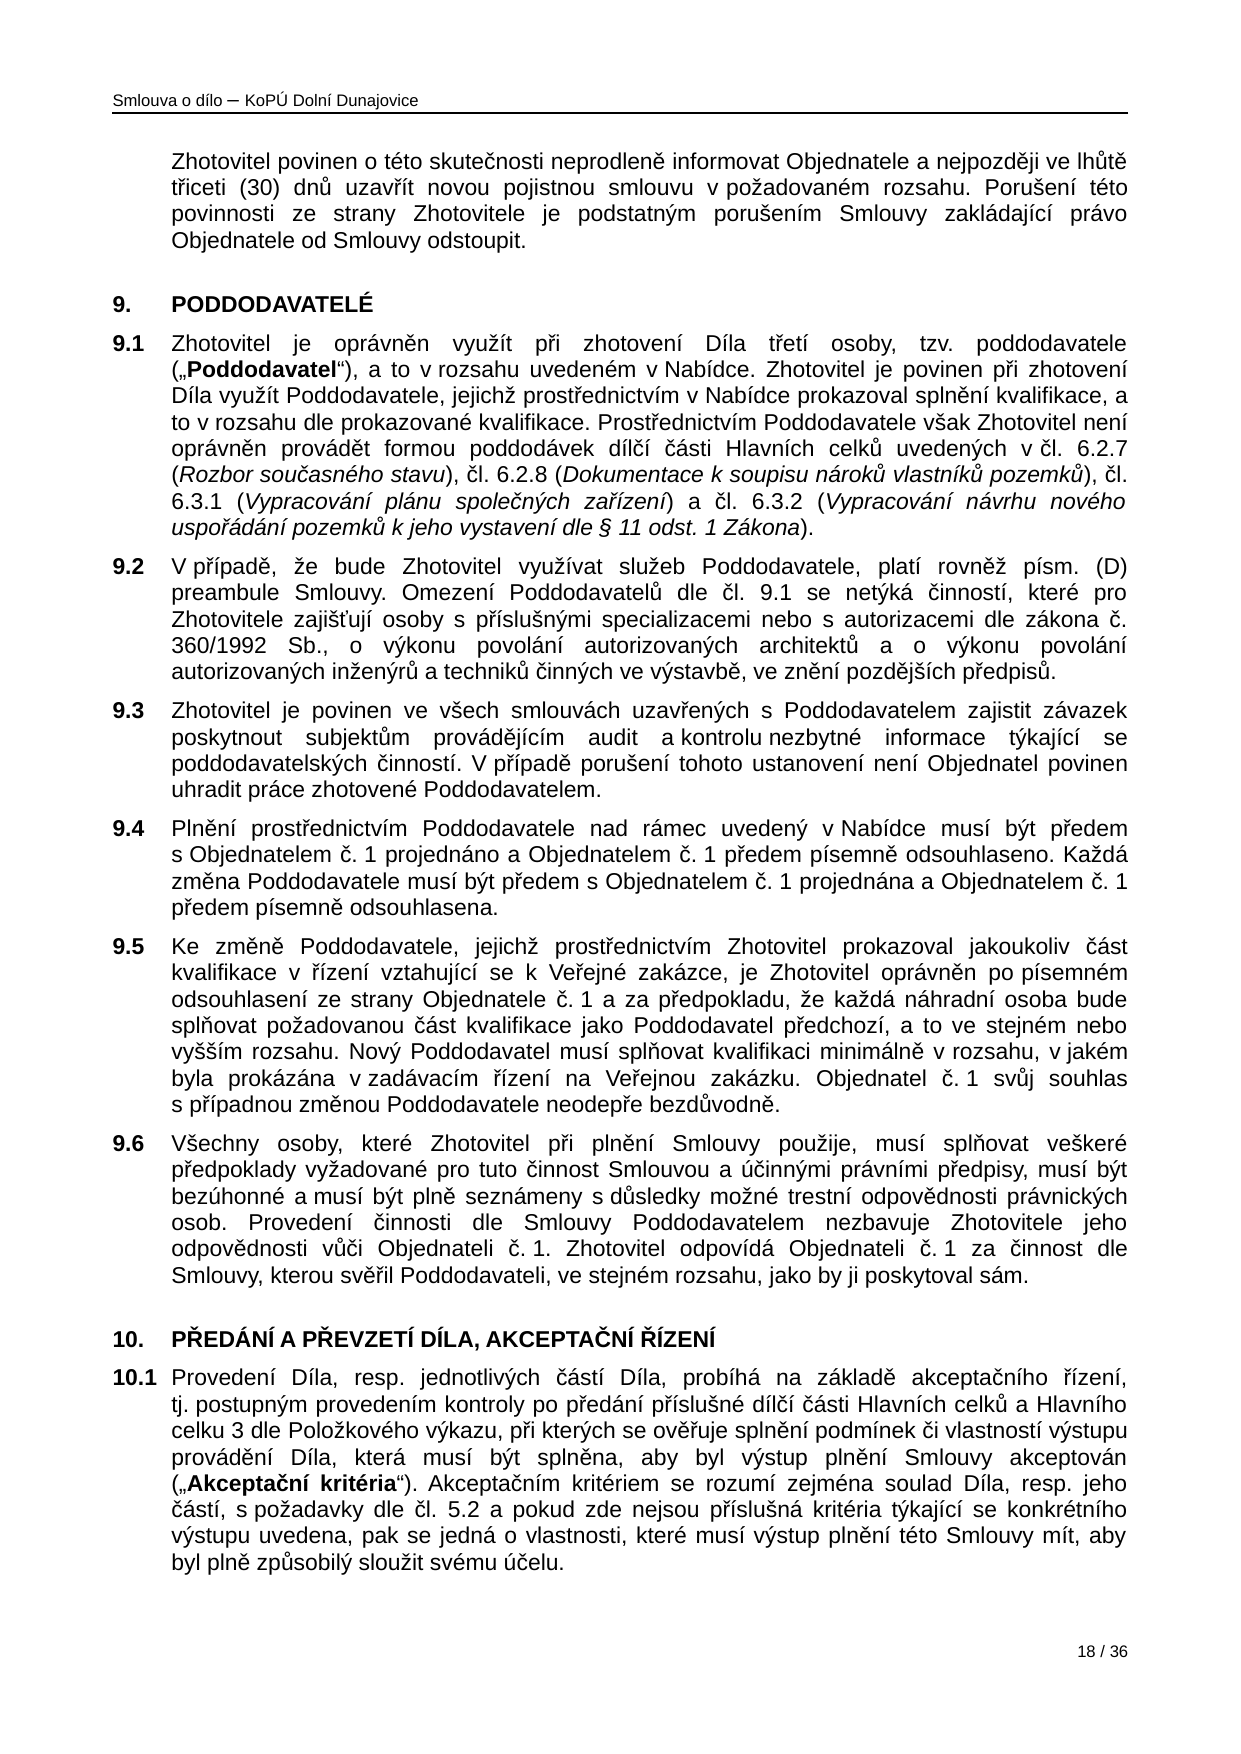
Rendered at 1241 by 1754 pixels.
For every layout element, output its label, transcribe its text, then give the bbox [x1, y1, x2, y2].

text V případě, že bude Zhotovitel využívat služeb Poddodavatele, platí rovněž písm. (D) preambule Smlouvy. Omezení Poddodavatelů dle čl. 9.1 se netýká činností, které pro Zhotovitele zajišťují osoby s příslušnými specializacemi nebo s autorizacemi dle zákona č. 360/1992 Sb., o výkonu povolání autorizovaných architektů a o výkonu povolání autorizovaných inženýrů a techniků činných ve výstavbě, ve znění pozdějších předpisů. [112, 553, 1128, 684]
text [112, 148, 1128, 253]
text Poddodavatelé [112, 291, 1128, 317]
text Plnění prostřednictvím Poddodavatele nad rámec uvedený v Nabídce musí být předem s Objednatelem č. 1 projednáno a Objednatelem č. 1 předem písemně odsouhlaseno. Každá změna Poddodavatele musí být předem s Objednatelem č. 1 projednána a Objednatelem č. 1 předem písemně odsouhlasena. [112, 815, 1128, 920]
text Předání a převzetí Díla, Akceptační řízení [112, 1326, 1128, 1352]
text Všechny osoby, které Zhotovitel při plnění Smlouvy použije, musí splňovat veškeré předpoklady vyžadované pro tuto činnost Smlouvou a účinnými právními předpisy, musí být bezúhonné a musí být plně seznámeny s důsledky možné trestní odpovědnosti právnických osob. Provedení činnosti dle Smlouvy Poddodavatelem nezbavuje Zhotovitele jeho odpovědnosti vůči Objednateli č. 1. Zhotovitel odpovídá Objednateli č. 1 za činnost dle Smlouvy, kterou svěřil Poddodavateli, ve stejném rozsahu, jako by ji poskytoval sám. [112, 1130, 1128, 1288]
text Zhotovitel je povinen ve všech smlouvách uzavřených s Poddodavatelem zajistit závazek poskytnout subjektům provádějícím audit a kontrolu nezbytné informace týkající se poddodavatelských činností. V případě porušení tohoto ustanovení není Objednatel povinen uhradit práce zhotovené Poddodavatelem. [112, 697, 1128, 802]
text Ke změně Poddodavatele, jejichž prostřednictvím Zhotovitel prokazoval jakoukoliv část kvalifikace v řízení vztahující se k Veřejné zakázce, je Zhotovitel oprávněn po písemném odsouhlasení ze strany Objednatele č. 1 a za předpokladu, že každá náhradní osoba bude splňovat požadovanou část kvalifikace jako Poddodavatel předchozí, a to ve stejném nebo vyšším rozsahu. Nový Poddodavatel musí splňovat kvalifikaci minimálně v rozsahu, v jakém byla prokázána v zadávacím řízení na Veřejnou zakázku. Objednatel č. 1 svůj souhlas s případnou změnou Poddodavatele neodepře bezdůvodně. [112, 933, 1128, 1117]
text Zhotovitel je oprávněn využít při zhotovení Díla třetí osoby, tzv. poddodavatele („Poddodavatel“), a to v rozsahu uvedeném v Nabídce. Zhotovitel je povinen při zhotovení Díla využít Poddodavatele, jejichž prostřednictvím v Nabídce prokazoval splnění kvalifikace, a to v rozsahu dle prokazované kvalifikace. Prostřednictvím Poddodavatele však Zhotovitel není oprávněn provádět formou poddodávek dílčí části Hlavních celků uvedených v čl. 6.2.7 (Rozbor současného stavu), čl. 6.2.8 (Dokumentace k soupisu nároků vlastníků pozemků), čl. 6.3.1 (Vypracování plánu společných zařízení) a čl. 6.3.2 (Vypracování návrhu nového uspořádání pozemků k jeho vystavení dle § 11 odst. 1 Zákona). [112, 329, 1128, 540]
text Provedení Díla, resp. jednotlivých částí Díla, probíhá na základě akceptačního řízení, tj. postupným provedením kontroly po předání příslušné dílčí části Hlavních celků a Hlavního celku 3 dle Položkového výkazu, při kterých se ověřuje splnění podmínek či vlastností výstupu provádění Díla, která musí být splněna, aby byl výstup plnění Smlouvy akceptován („Akceptační kritéria“). Akceptačním kritériem se rozumí zejména soulad Díla, resp. jeho částí, s požadavky dle čl. 5.2 a pokud zde nejsou příslušná kritéria týkající se konkrétního výstupu uvedena, pak se jedná o vlastnosti, které musí výstup plnění této Smlouvy mít, aby byl plně způsobilý sloužit svému účelu. [112, 1364, 1128, 1575]
